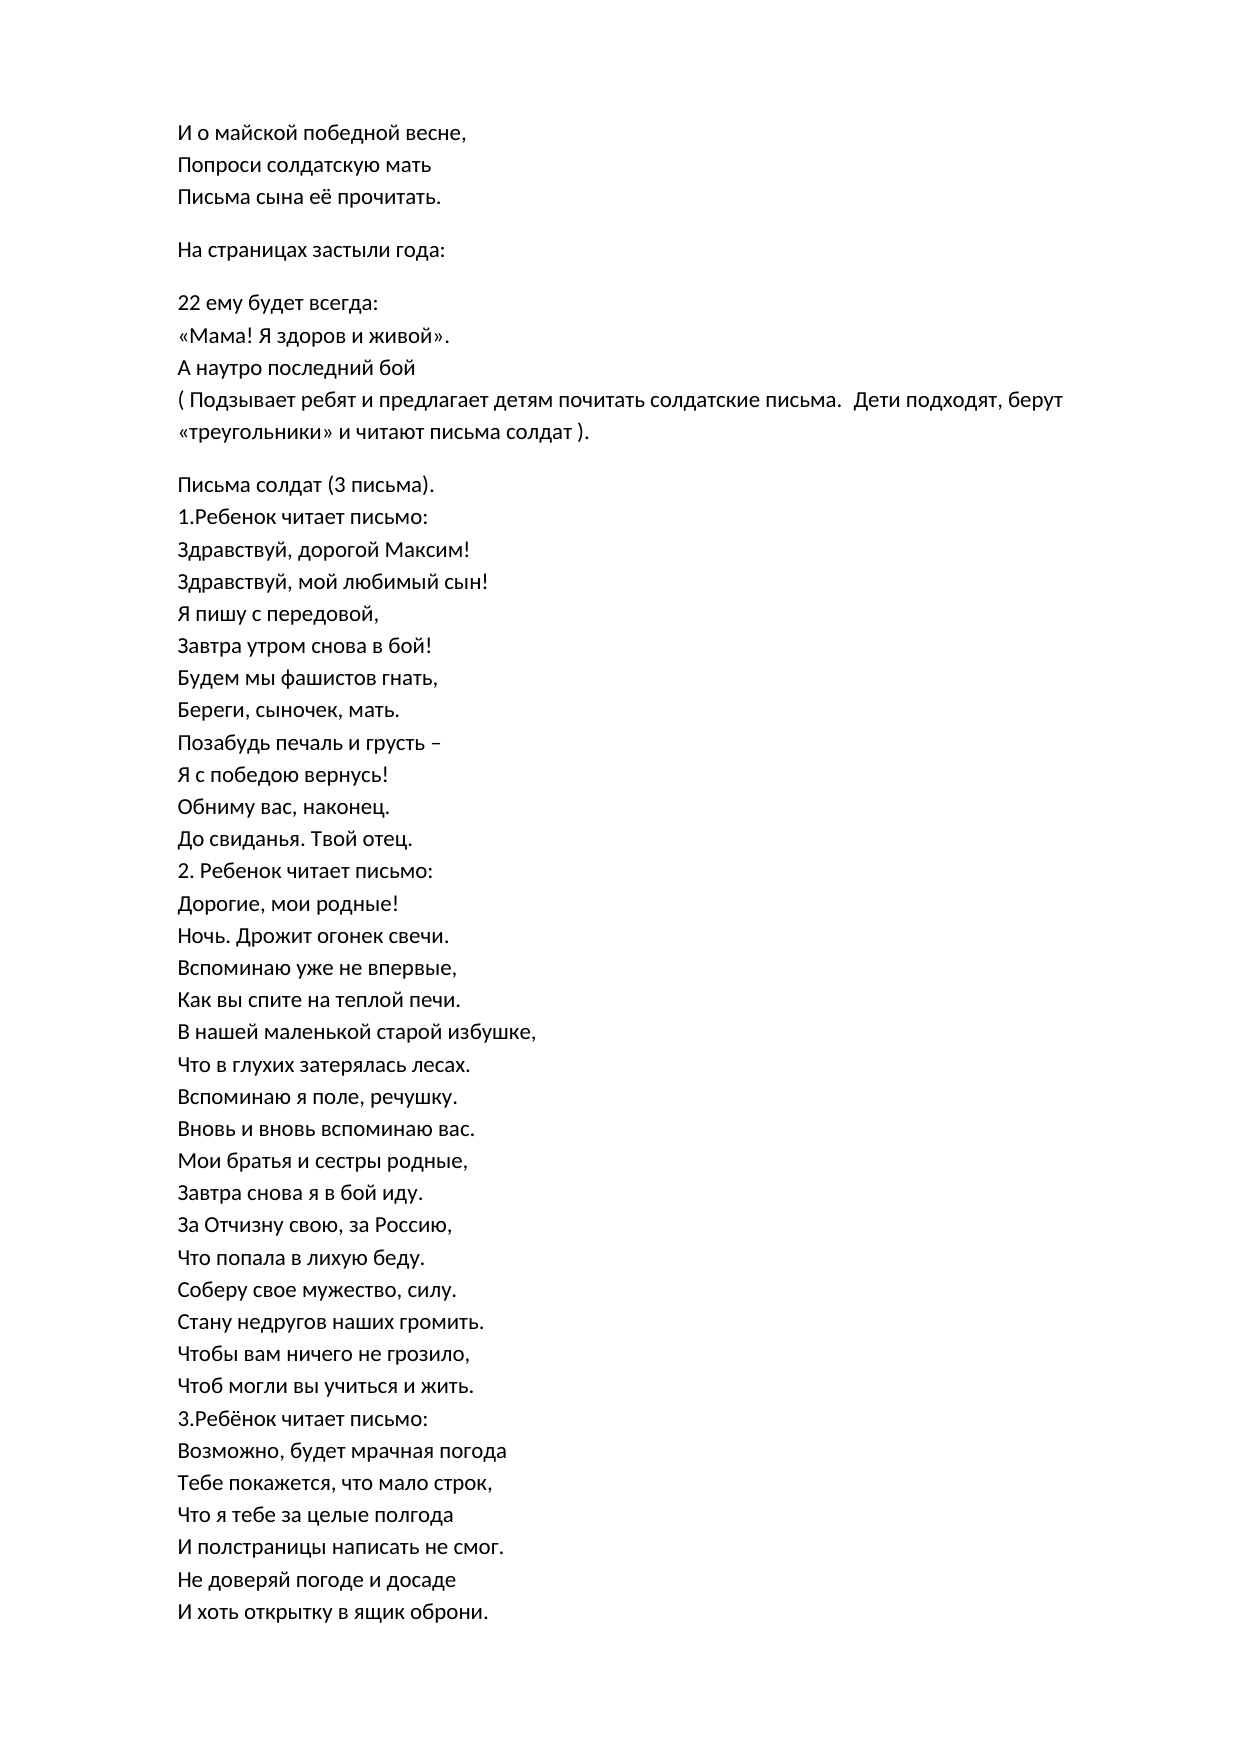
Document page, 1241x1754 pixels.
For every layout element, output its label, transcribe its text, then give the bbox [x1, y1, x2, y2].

text Будем мы фашистов гнать, [177, 663, 1152, 691]
text За Отчизну свою, за Россию, [177, 1211, 1152, 1239]
text И полстраницы написать не смог. [177, 1532, 1152, 1561]
text Вспоминаю уже не впервые, [177, 953, 1152, 981]
text Завтра утром снова в бой! [177, 631, 1152, 659]
text 22 ему будет всегда: [177, 288, 1152, 317]
text Возможно, будет мрачная погода [177, 1436, 1152, 1464]
text Чтоб могли вы учиться и жить. [177, 1372, 1152, 1399]
text Соберу свое мужество, силу. [177, 1275, 1152, 1303]
text Письма солдат (3 письма). [177, 470, 1152, 498]
text А наутро последний бой [177, 353, 1152, 381]
text Завтра снова я в бой иду. [177, 1178, 1152, 1206]
text Как вы спите на теплой печи. [177, 985, 1152, 1013]
text И хоть открытку в ящик оброни. [177, 1597, 1152, 1625]
text Мои братья и сестры родные, [177, 1146, 1152, 1174]
text Чтобы вам ничего не грозило, [177, 1339, 1152, 1367]
text Не доверяй погоде и досаде [177, 1565, 1152, 1593]
text И о майской победной весне, [177, 118, 1152, 146]
text В нашей маленькой старой избушке, [177, 1017, 1152, 1046]
text Что в глухих затерялась лесах. [177, 1050, 1152, 1078]
text Тебе покажется, что мало строк, [177, 1468, 1152, 1496]
text Вновь и вновь вспоминаю вас. [177, 1114, 1152, 1142]
text Я с победою вернусь! [177, 760, 1152, 788]
text Стану недругов наших громить. [177, 1307, 1152, 1335]
text До свиданья. Твой отец. [177, 824, 1152, 852]
text 3.Ребёнок читает письмо: [177, 1404, 1152, 1432]
text Попроси солдатскую мать [177, 150, 1152, 178]
text Письма сына её прочитать. [177, 182, 1152, 211]
text Дорогие, мои родные! [177, 889, 1152, 917]
text 1.Ребенок читает письмо: [177, 502, 1152, 531]
text ( Подзывает ребят и предлагает детям почитать солдатские письма. Дети подходят, берут «треугольники» и читают письма солдат ). [177, 385, 1152, 445]
text Ночь. Дрожит огонек свечи. [177, 921, 1152, 949]
text Я пишу с передовой, [177, 599, 1152, 627]
text Обниму вас, наконец. [177, 792, 1152, 820]
text Здравствуй, мой любимый сын! [177, 567, 1152, 595]
text «Мама! Я здоров и живой». [177, 321, 1152, 349]
text Береги, сыночек, мать. [177, 696, 1152, 724]
text На страницах застыли года: [177, 236, 1152, 263]
text Вспоминаю я поле, речушку. [177, 1082, 1152, 1110]
text Здравствуй, дорогой Максим! [177, 535, 1152, 563]
text 2. Ребенок читает письмо: [177, 857, 1152, 884]
text Что попала в лихую беду. [177, 1243, 1152, 1271]
text Что я тебе за целые полгода [177, 1500, 1152, 1528]
text Позабудь печаль и грусть – [177, 728, 1152, 756]
